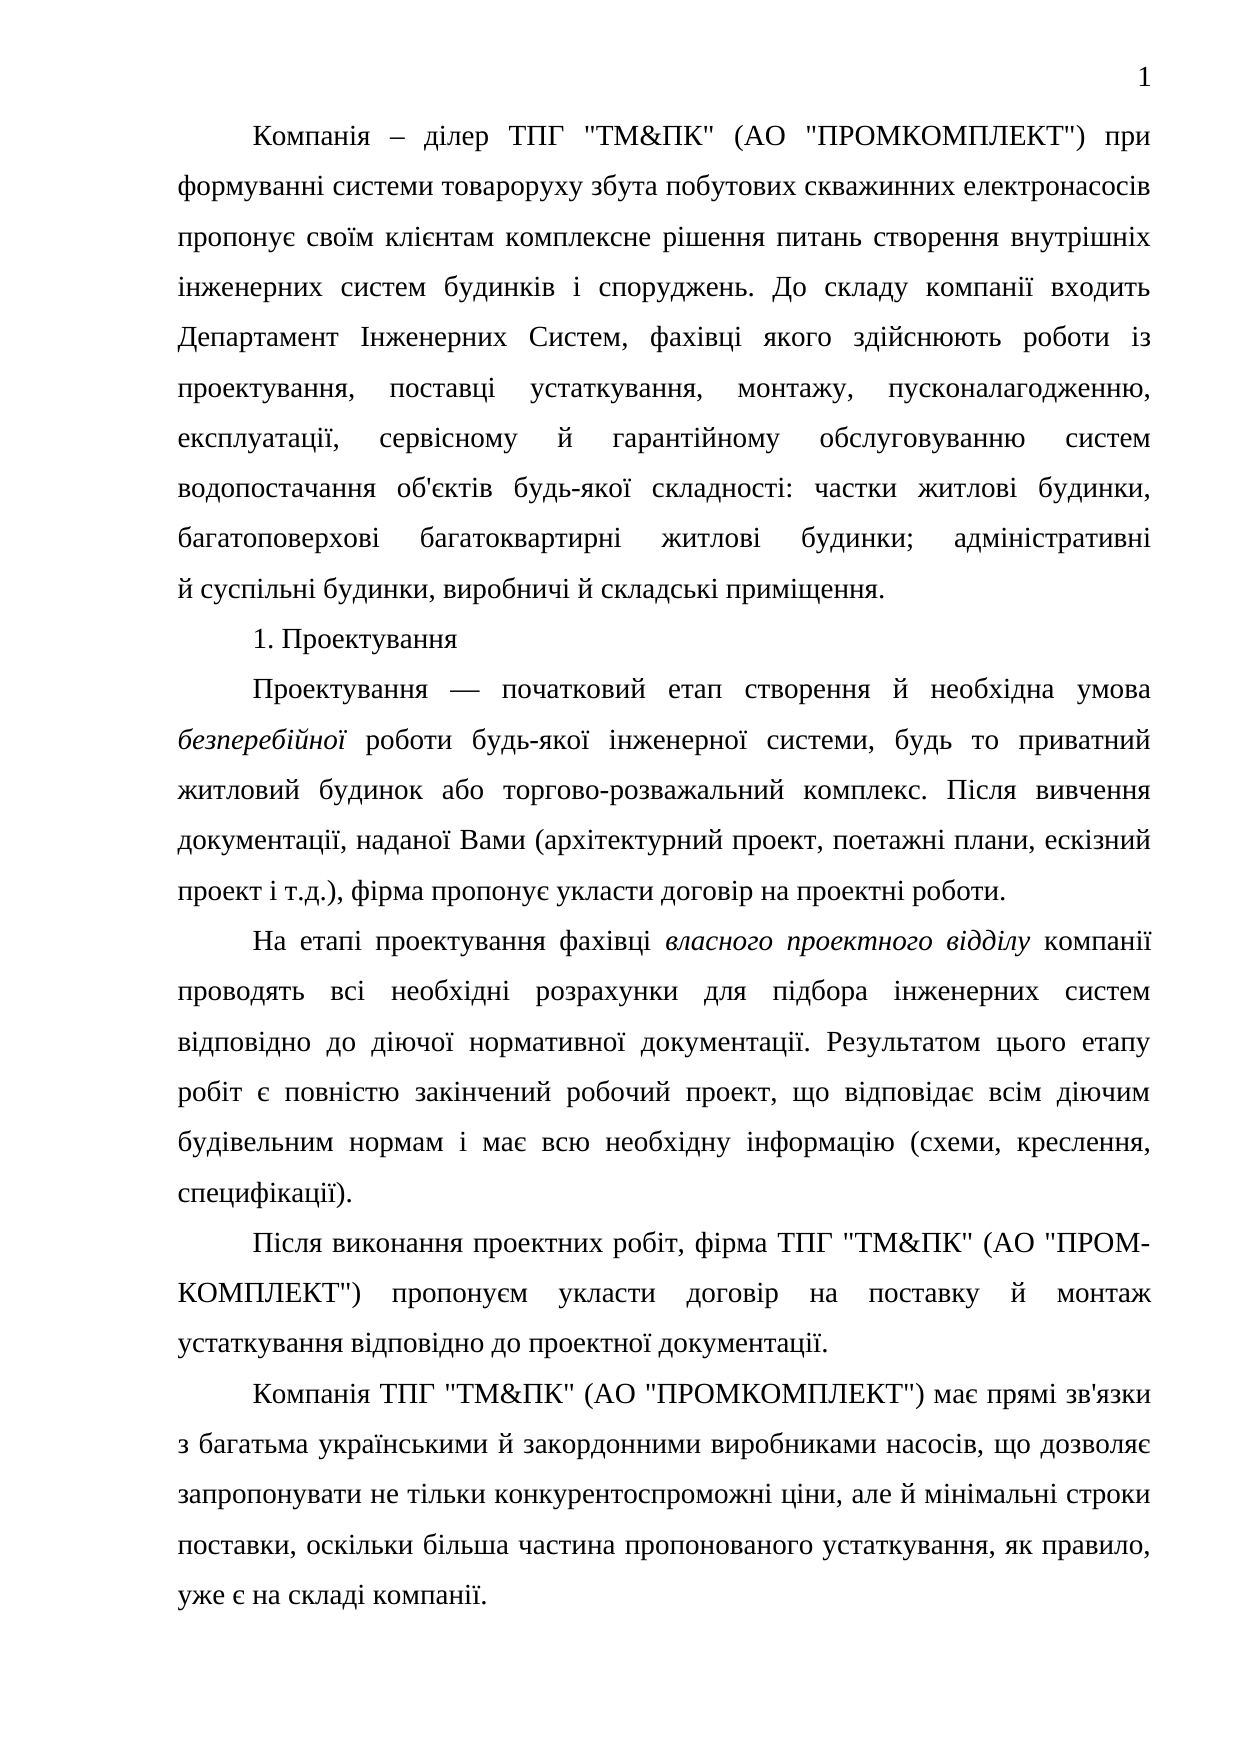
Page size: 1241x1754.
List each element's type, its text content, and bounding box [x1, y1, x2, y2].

text Проектування — початковий етап створення й необхідна умова безперебійної роботи будь-якої інженерної системи, будь то приватний житловий будинок або торгово-розважальний комплекс. Після вивчення документації, наданої Вами (архітектурний проект, поетажні плани, ескізний проект і т.д.), фірма пропонує укласти договір на проектні роботи. [177, 672, 1152, 906]
text 1. Проектування [177, 621, 1152, 655]
text Після виконання проектних робіт, фірма ТПГ "ТМ&ПК" (АО "ПРОМ-КОМПЛЕКТ") пропонуєм укласти договір на поставку й монтаж устаткування відповідно до проектної документації. [177, 1225, 1152, 1359]
text Компанія ТПГ "ТМ&ПК" (АО "ПРОМКОМПЛЕКТ") має прямі зв'язки з багатьма українськими й закордонними виробниками насосів, що дозволяє запропонувати не тільки конкурентоспроможні ціни, але й мінімальні строки поставки, оскільки більша частина пропонованого устаткування, як правило, уже є на складі компанії. [177, 1376, 1152, 1611]
text На етапі проектування фахівці власного проектного відділу компанії проводять всі необхідні розрахунки для підбора інженерних систем відповідно до діючої нормативної документації. Результатом цього етапу робіт є повністю закінчений робочий проект, що відповідає всім діючим будівельним нормам і має всю необхідну інформацію (схеми, креслення, специфікації). [177, 923, 1152, 1208]
text Компанія – ділер ТПГ "ТМ&ПК" (АО "ПРОМКОМПЛЕКТ") при формуванні системи товароруху збута побутових скважинних електронасосів пропонує своїм клієнтам комплексне рішення питань створення внутрішніх інженерних систем будинків і споруджень. До складу компанії входить Департамент Інженерних Систем, фахівці якого здійснюють роботи із проектування, поставці устаткування, монтажу, пусконалагодженню, експлуатації, сервісному й гарантійному обслуговуванню систем водопостачання об'єктів будь-якої складності: частки житлові будинки, багатоповерхові багатоквартирні житлові будинки; адміністративні й суспільні будинки, виробничі й складські приміщення. [177, 118, 1152, 604]
